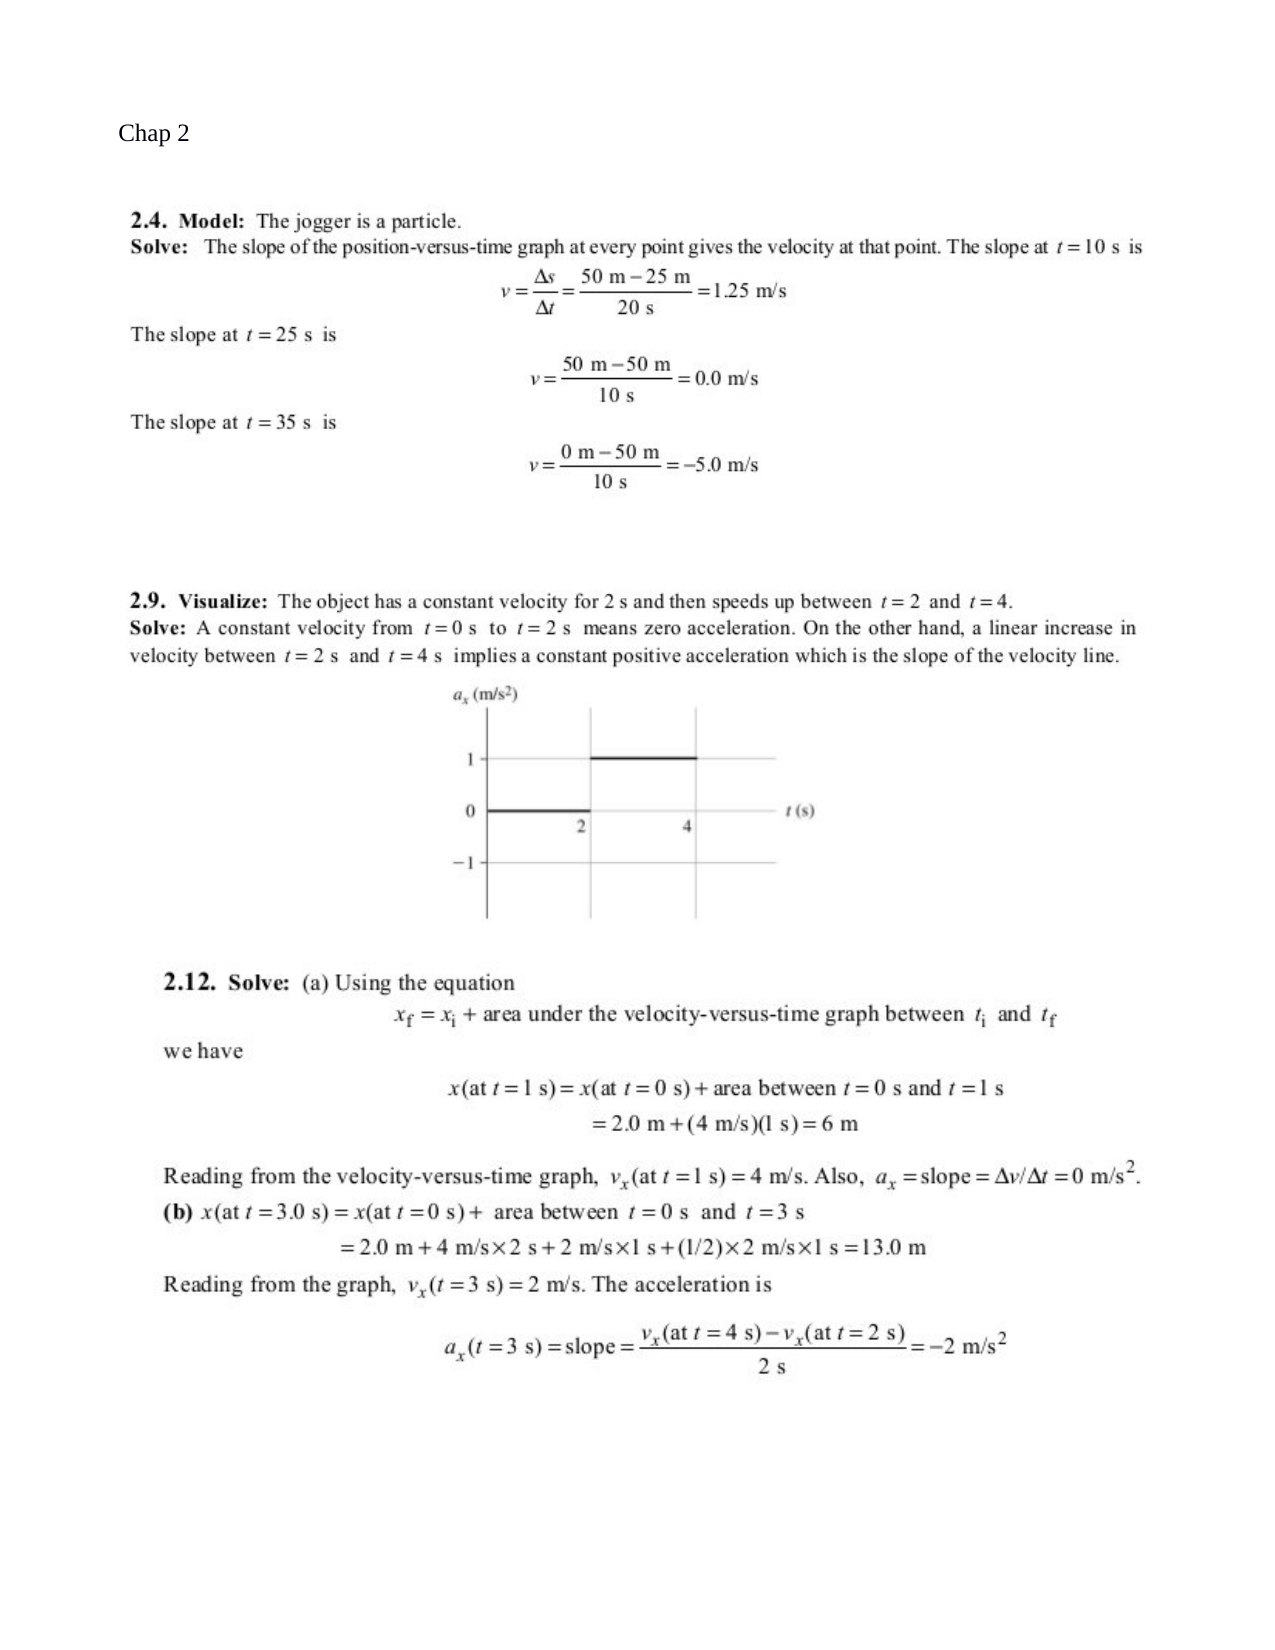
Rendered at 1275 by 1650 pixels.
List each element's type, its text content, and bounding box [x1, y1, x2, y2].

picture [142, 950, 1182, 1411]
picture [118, 204, 1157, 504]
picture [116, 579, 1155, 926]
text Chap 2 [118, 118, 1157, 147]
